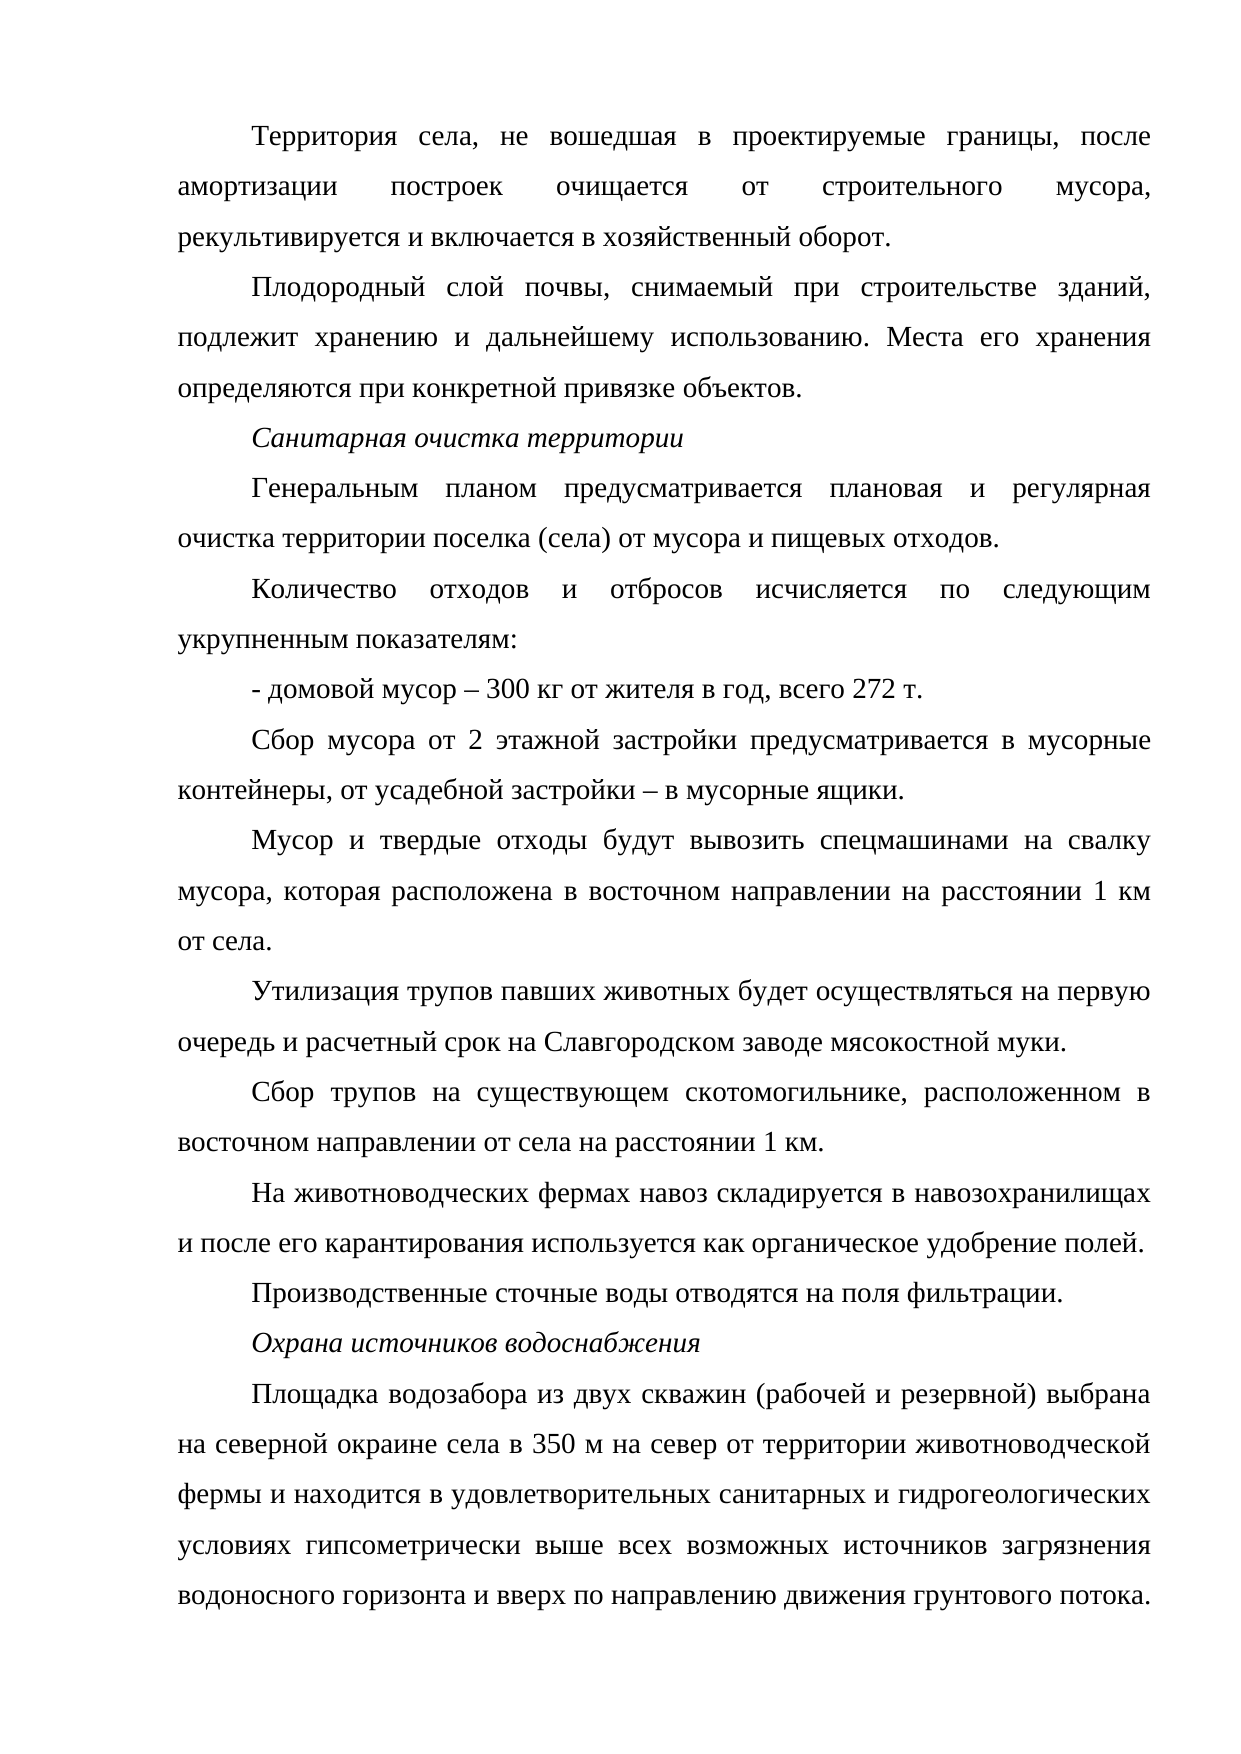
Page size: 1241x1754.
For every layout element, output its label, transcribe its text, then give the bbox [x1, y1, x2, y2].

text Территория села, не вошедшая в проектируемые границы, после амортизации построек очищается от строительного мусора, рекультивируется и включается в хозяйственный оборот. [177, 118, 1152, 252]
text Сбор мусора от 2 этажной застройки предусматривается в мусорные контейнеры, от усадебной застройки – в мусорные ящики. [177, 722, 1152, 806]
text Количество отходов и отбросов исчисляется по следующим укрупненным показателям: [177, 571, 1152, 655]
text Мусор и твердые отходы будут вывозить спецмашинами на свалку мусора, которая расположена в восточном направлении на расстоянии 1 км от села. [177, 822, 1152, 957]
text Площадка водозабора из двух скважин (рабочей и резервной) выбрана на северной окраине села в 350 м на север от территории животноводческой фермы и находится в удовлетворительных санитарных и гидрогеологических условиях гипсометрически выше всех возможных источников загрязнения водоносного горизонта и вверх по направлению движения грунтового потока. [177, 1376, 1152, 1611]
text Плодородный слой почвы, снимаемый при строительстве зданий, подлежит хранению и дальнейшему использованию. Места его хранения определяются при конкретной привязке объектов. [177, 269, 1152, 403]
text Сбор трупов на существующем скотомогильнике, расположенном в восточном направлении от села на расстоянии 1 км. [177, 1074, 1152, 1158]
text Охрана источников водоснабжения [177, 1326, 1152, 1359]
text Генеральным планом предусматривается плановая и регулярная очистка территории поселка (села) от мусора и пищевых отходов. [177, 470, 1152, 554]
text На животноводческих фермах навоз складируется в навозохранилищах и после его карантирования используется как органическое удобрение полей. [177, 1175, 1152, 1258]
text Производственные сточные воды отводятся на поля фильтрации. [177, 1275, 1152, 1309]
text Санитарная очистка территории [177, 420, 1152, 453]
text - домовой мусор – 300 кг от жителя в год, всего 272 т. [177, 672, 1152, 705]
text Утилизация трупов павших животных будет осуществляться на первую очередь и расчетный срок на Славгородском заводе мясокостной муки. [177, 973, 1152, 1057]
